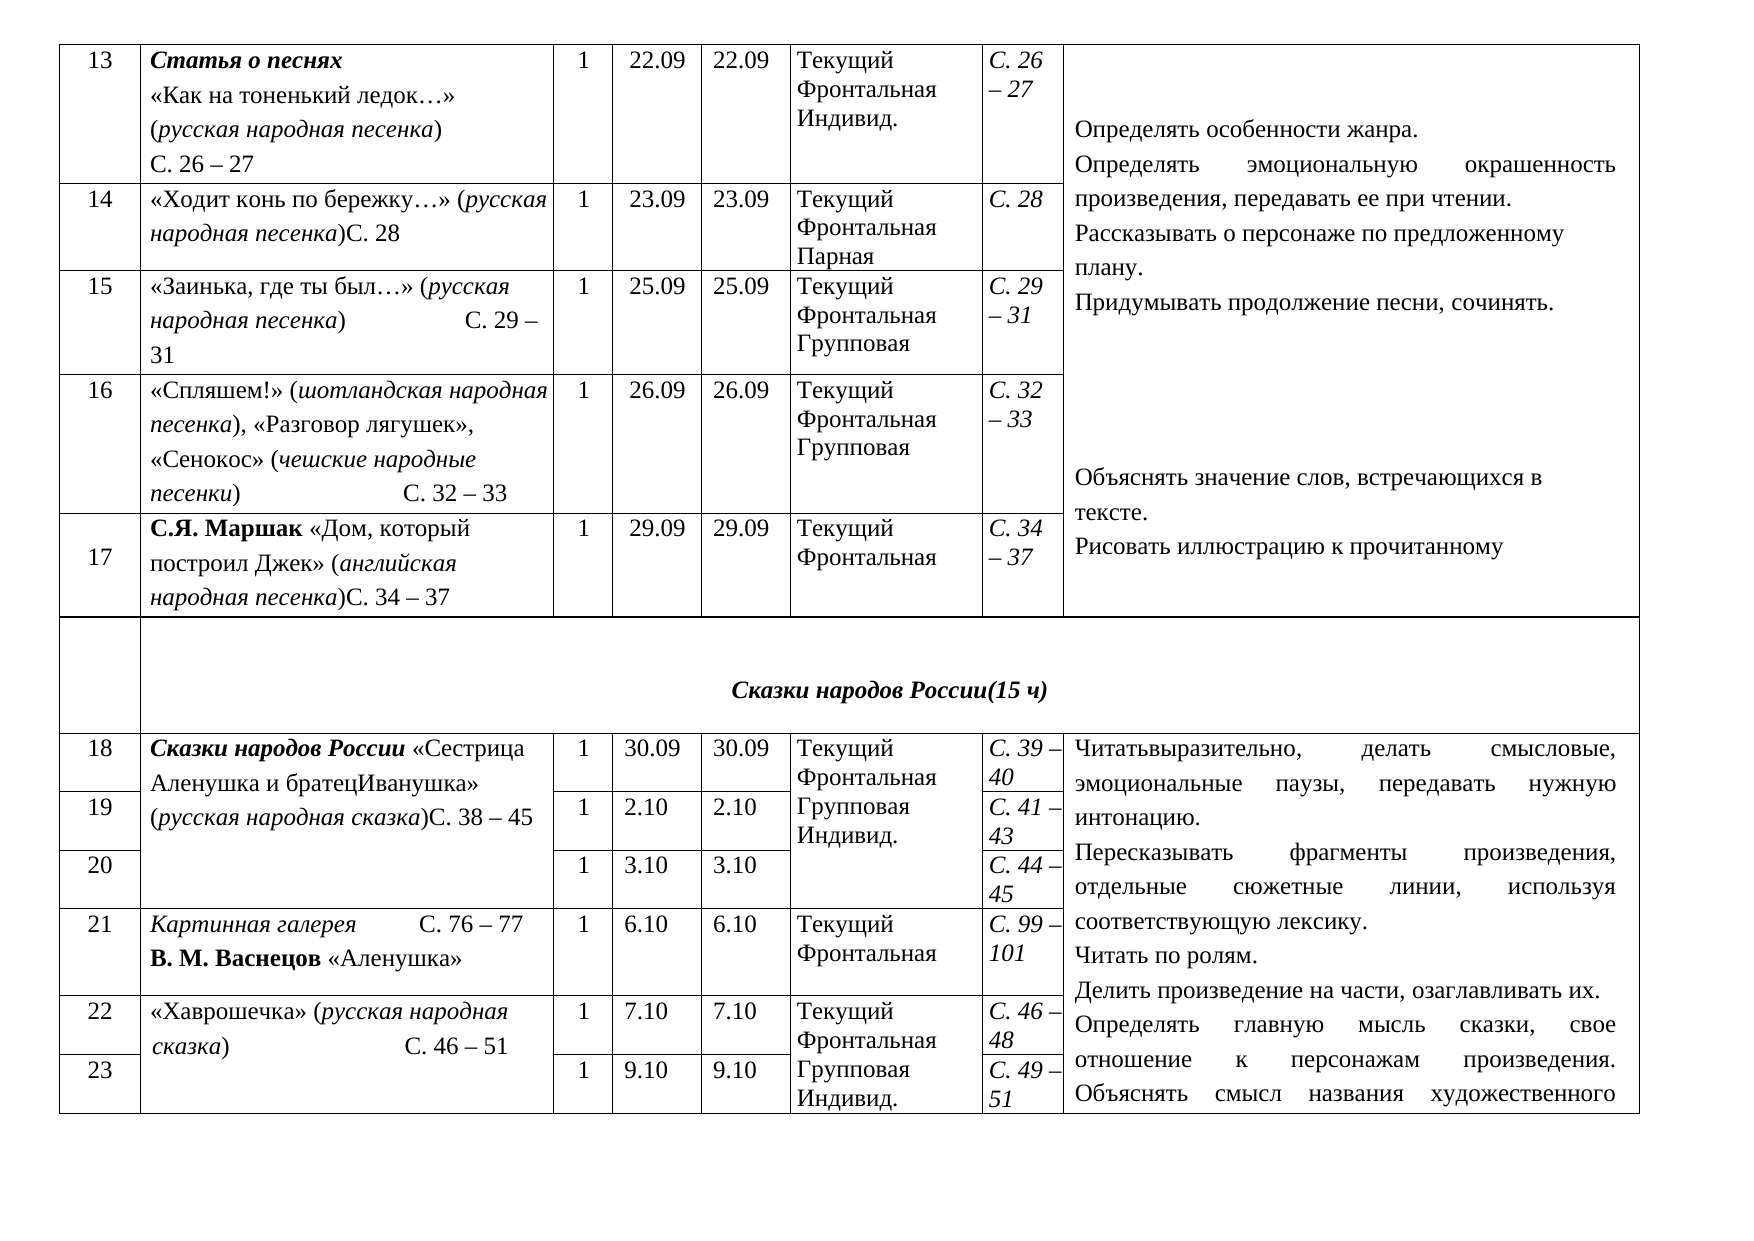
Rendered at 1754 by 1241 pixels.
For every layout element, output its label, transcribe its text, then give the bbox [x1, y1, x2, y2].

table_cell 1 [554, 909, 612, 995]
table_cell 9.10 [702, 1055, 790, 1112]
table_cell 1 [554, 851, 612, 908]
table_cell 23.09 [702, 184, 790, 270]
table_cell 15 [60, 271, 140, 374]
table_cell Текущий Фронтальная Групповая [791, 271, 982, 374]
table_cell Текущий Фронтальная [791, 514, 982, 616]
table_cell Картинная галерея С. 76 – 77 В. М. Васнецов «Аленушка» [141, 909, 553, 995]
table_cell С. 44 – 45 [983, 851, 1063, 908]
table_cell «Спляшем!» (шотландская народная песенка), «Разговор лягушек», «Сенокос» (чешские народные песенки) С. 32 – 33 [141, 375, 553, 512]
table_cell 18 [60, 734, 140, 791]
table_cell 2.10 [702, 792, 790, 849]
table_cell С. 28 [983, 184, 1063, 270]
table_cell «Ходит конь по бережку…» (русская народная песенка)С. 28 [141, 184, 553, 270]
table_cell 1 [554, 45, 612, 183]
table_cell С. 32 – 33 [983, 375, 1063, 512]
table_cell С. 39 – 40 [983, 734, 1063, 791]
table_cell 14 [60, 184, 140, 270]
table_cell 9.10 [613, 1055, 701, 1112]
table_cell С. 99 – 101 [983, 909, 1063, 995]
table_cell С. 41 – 43 [983, 792, 1063, 849]
table_cell С.Я. Маршак «Дом, который построил Джек» (английская народная песенка)С. 34 – 37 [141, 514, 553, 616]
table_cell 22.09 [613, 45, 701, 183]
table_cell 1 [554, 184, 612, 270]
table_cell Текущий Фронтальная [791, 909, 982, 995]
table_cell Текущий Фронтальная Парная [791, 184, 982, 270]
table_cell 3.10 [702, 851, 790, 908]
table_cell «Хаврошечка» (русская народная сказка) С. 46 – 51 [141, 996, 553, 1112]
table_cell Статья о песнях «Как на тоненький ледок…» (русская народная песенка) С. 26 – 27 [141, 45, 553, 183]
table_cell С. 49 – 51 [983, 1055, 1063, 1112]
table_cell 1 [554, 996, 612, 1054]
table_cell 7.10 [702, 996, 790, 1054]
table_cell 13 [60, 45, 140, 183]
table_cell 30.09 [613, 734, 701, 791]
table_cell 30.09 [702, 734, 790, 791]
table_cell Текущий Фронтальная Групповая Индивид. [791, 996, 982, 1112]
table_cell 6.10 [702, 909, 790, 995]
table_cell 20 [60, 851, 140, 908]
table_cell 3.10 [613, 851, 701, 908]
table_cell 1 [554, 792, 612, 849]
table_cell 1 [554, 271, 612, 374]
table_cell С. 46 – 48 [983, 996, 1063, 1054]
table_cell 23 [60, 1055, 140, 1112]
table_cell С. 26 – 27 [983, 45, 1063, 183]
table_cell 1 [554, 1055, 612, 1112]
table_cell Определять особенности жанра. Определять эмоциональную окрашенность произведения, передавать ее при чтении. Рассказывать о персонаже по предложенному плану. Придумывать продолжение песни, сочинять. Объяснять значение слов, встречающихся в тексте. Рисовать иллюстрацию к прочитанному [1064, 45, 1639, 616]
table_cell 29.09 [613, 514, 701, 616]
table_cell 16 [60, 375, 140, 512]
table_cell 25.09 [613, 271, 701, 374]
table_cell 1 [554, 734, 612, 791]
table_cell Текущий Фронтальная Групповая [791, 375, 982, 512]
table_cell Текущий Фронтальная Индивид. [791, 45, 982, 183]
table_cell «Заинька, где ты был…» (русская народная песенка) С. 29 –31 [141, 271, 553, 374]
table_cell С. 34 – 37 [983, 514, 1063, 616]
table_cell 2.10 [613, 792, 701, 849]
table_cell 25.09 [702, 271, 790, 374]
table_cell 21 [60, 909, 140, 995]
table_cell 19 [60, 792, 140, 849]
table_cell Сказки народов России(15 ч) [141, 618, 1639, 732]
table_cell 22.09 [702, 45, 790, 183]
table_cell 29.09 [702, 514, 790, 616]
table_cell 17 [60, 514, 140, 616]
table_cell 7.10 [613, 996, 701, 1054]
table_cell 1 [554, 514, 612, 616]
table_cell 26.09 [613, 375, 701, 512]
table_cell С. 29 – 31 [983, 271, 1063, 374]
table_cell Читатьвыразительно, делать смысловые, эмоциональные паузы, передавать нужную интонацию. Пересказывать фрагменты произведения, отдельные сюжетные линии, используя соответствующую лексику. Читать по ролям. Делить произведение на части, озаглавливать их. Определять главную мысль сказки, свое отношение к персонажам произведения. Объяснять смысл названия художественного произведения. Подтверждать собственное высказывание словами из текста. Сравнивать героев разных произведений. Оценивать действия героев. Соотносить иллюстрации с содержанием произведения. Создавать продолжение сказки. Рассказывать сказку от лица персонажа. Создавать рассказ по циклу картинок. Объяснять значение устойчивых выражений. Выявлять общность нравственной позиции в произведениях разных народов. Рассказывать о чувствах, которые вызывает картина. Сопоставлять впечатления, полученные при восприятии разных родов искусства [1064, 734, 1639, 1112]
table_cell 1 [554, 375, 612, 512]
table_cell 6.10 [613, 909, 701, 995]
table_cell [60, 618, 140, 732]
table_cell Текущий Фронтальная Групповая Индивид. [791, 734, 982, 908]
table_cell 23.09 [613, 184, 701, 270]
table_cell 26.09 [702, 375, 790, 512]
table_cell Сказки народов России «Сестрица Аленушка и братецИванушка» (русская народная сказка)С. 38 – 45 [141, 734, 553, 908]
table_cell 22 [60, 996, 140, 1054]
